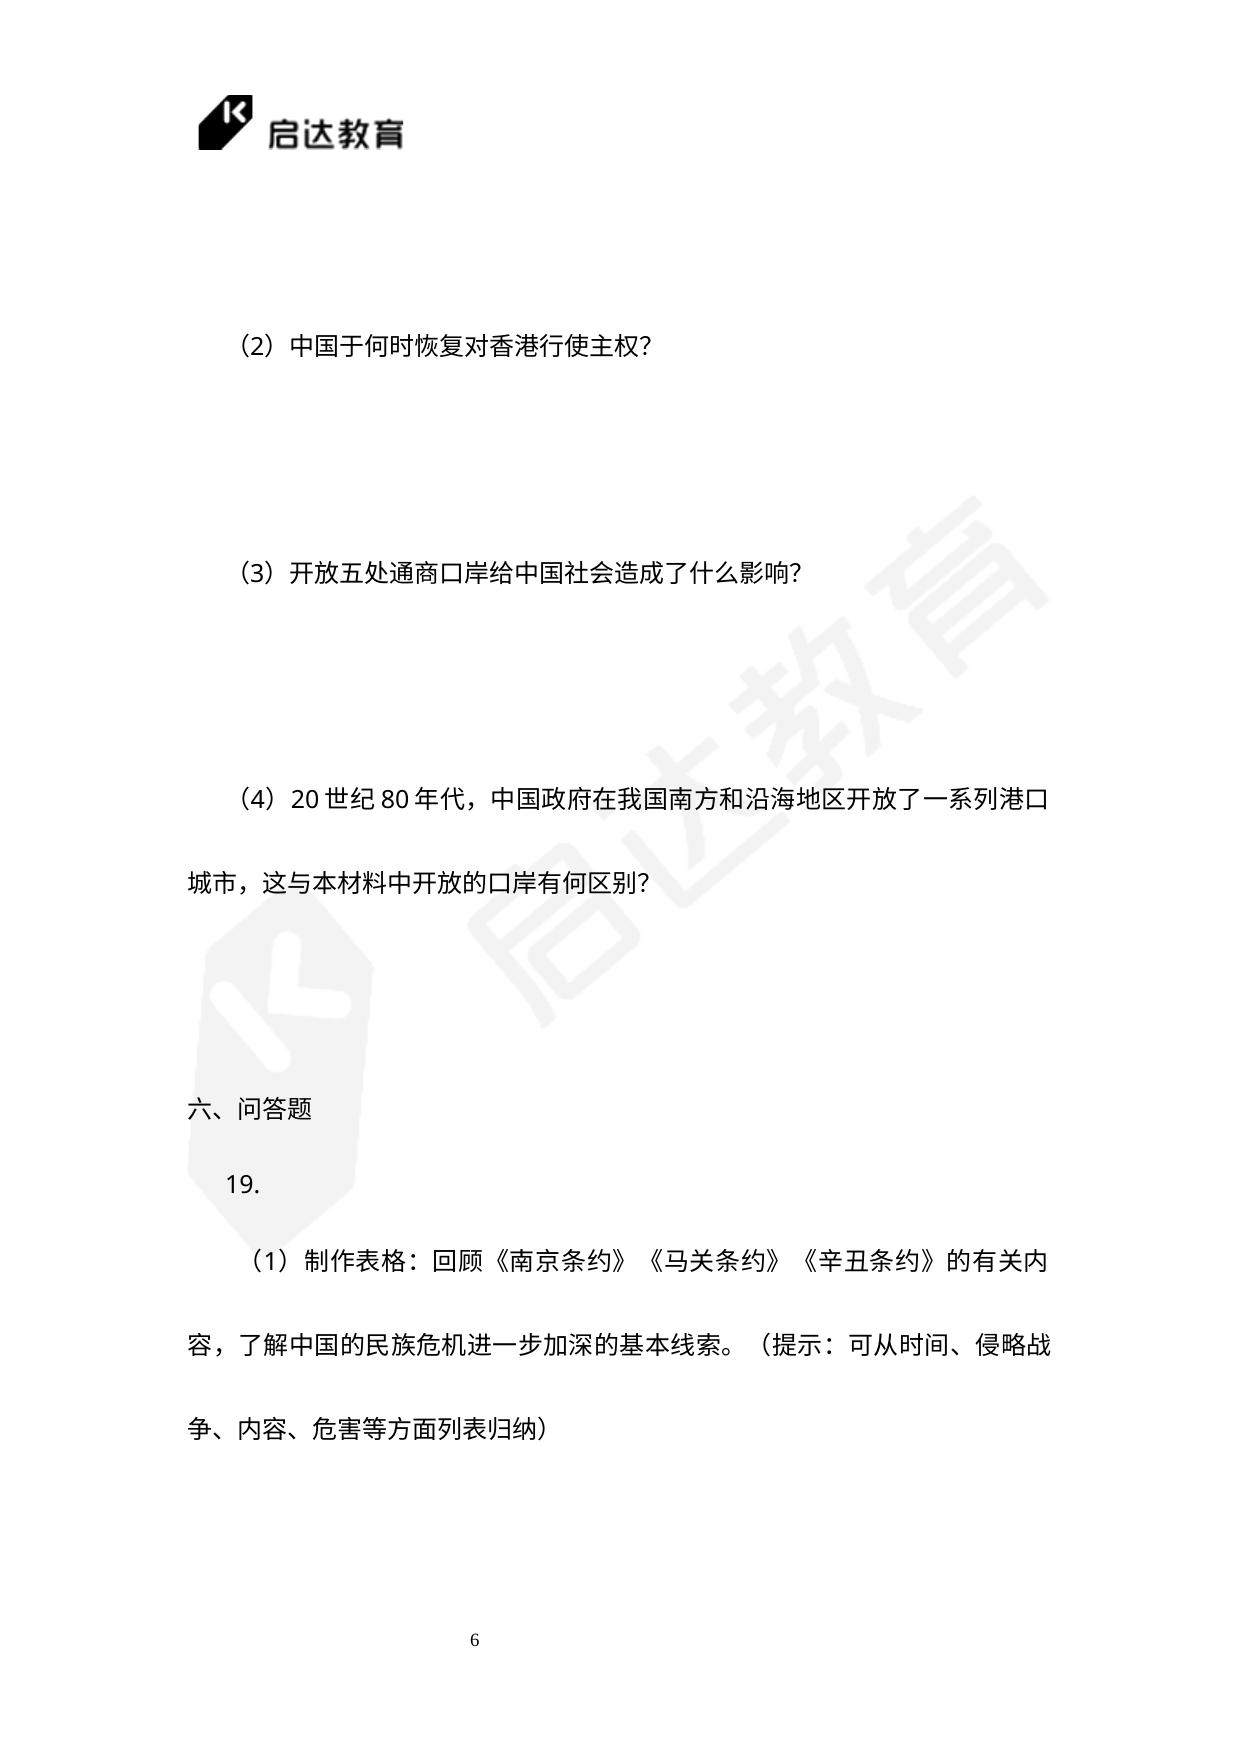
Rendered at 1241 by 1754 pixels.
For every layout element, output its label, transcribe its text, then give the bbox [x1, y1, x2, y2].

text （2）中国于何时恢复对香港行使主权？ [187, 312, 1052, 377]
text 19. [187, 1151, 1052, 1216]
text （1）制作表格：回顾《南京条约》《马关条约》《辛丑条约》的有关内容，了解中国的民族危机进一步加深的基本线索。（提示：可从时间、侵略战争、内容、危害等方面列表归纳） [187, 1227, 1052, 1461]
text 六、问答题 [187, 1076, 1052, 1141]
text （4）20世纪80年代，中国政府在我国南方和沿海地区开放了一系列港口城市，这与本材料中开放的口岸有何区别？ [187, 765, 1052, 914]
picture [198, 95, 404, 150]
text （3）开放五处通商口岸给中国社会造成了什么影响？ [187, 539, 1052, 604]
